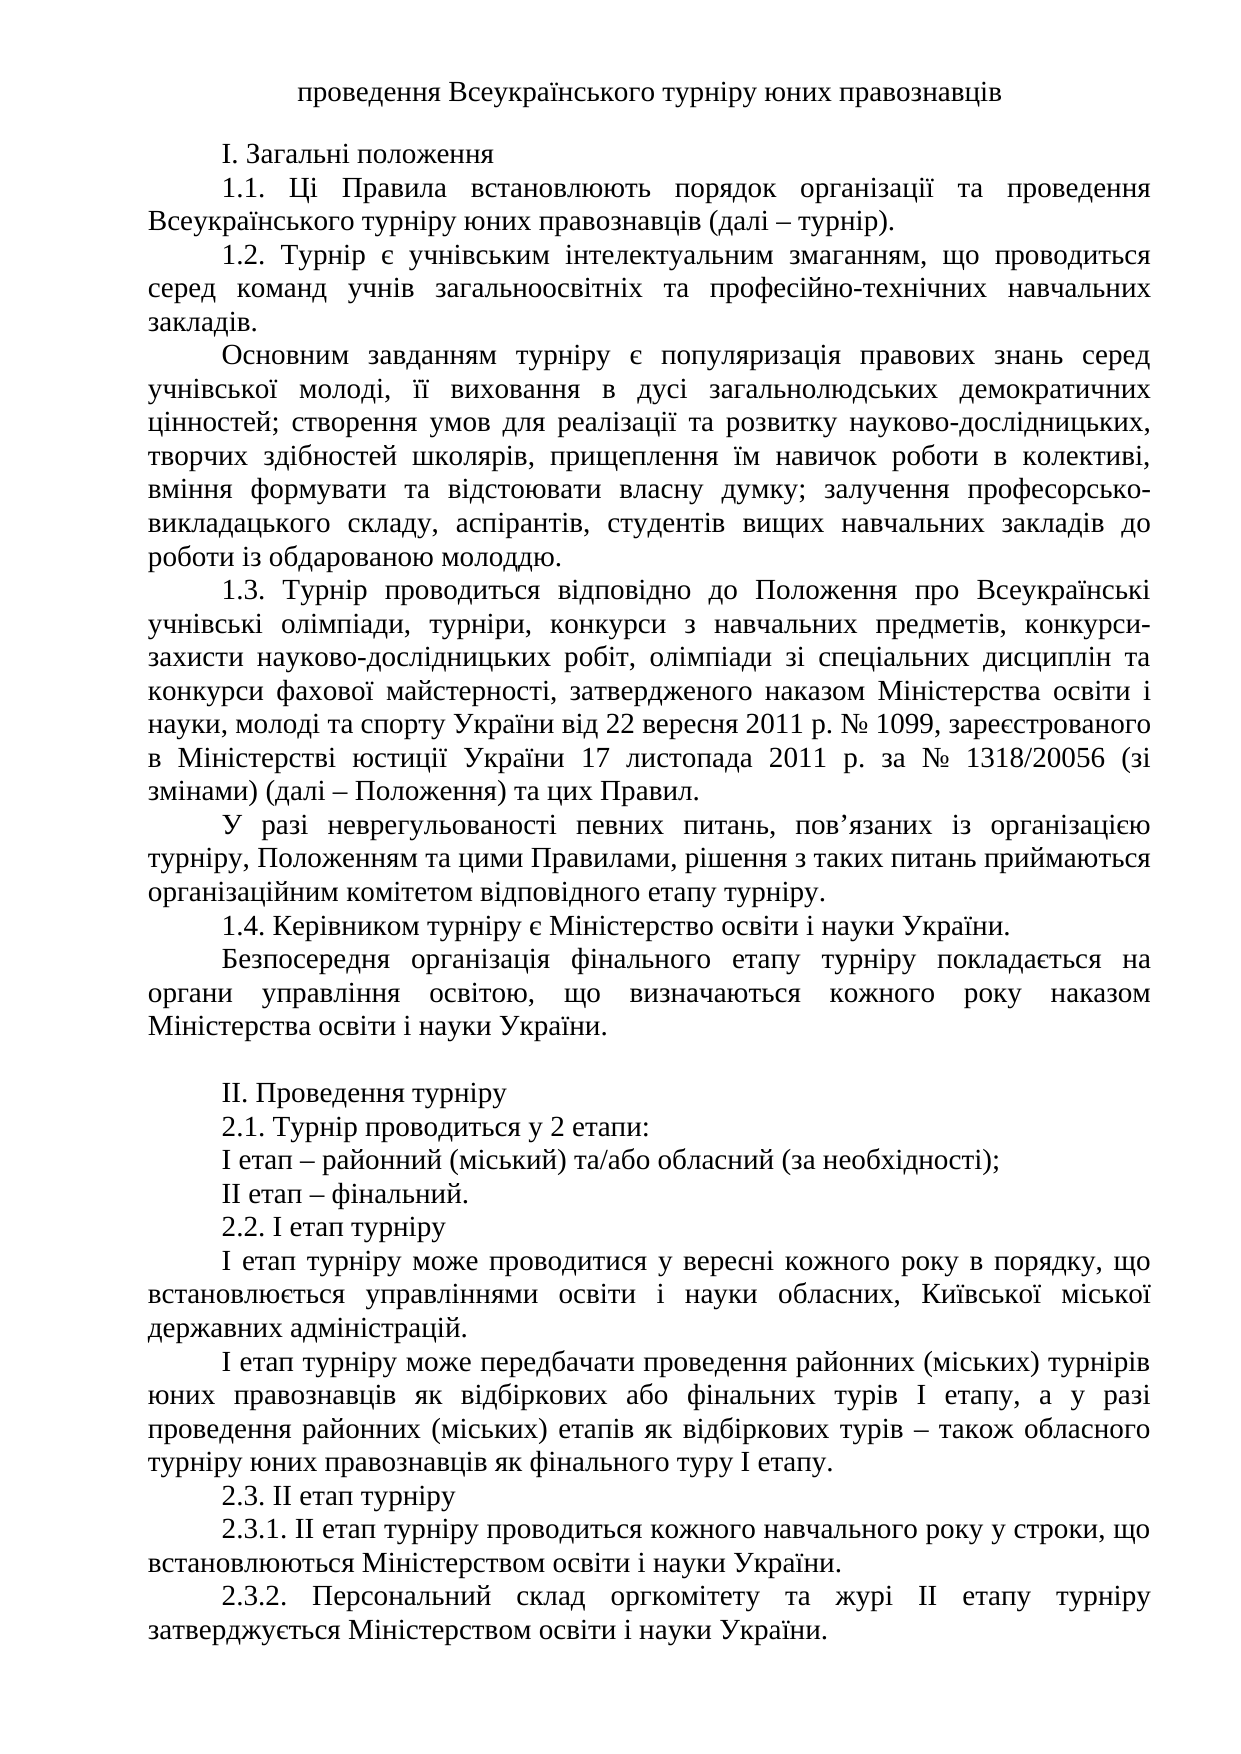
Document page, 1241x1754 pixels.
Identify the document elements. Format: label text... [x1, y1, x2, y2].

text 2.3. ІІ етап турніру [148, 1478, 1152, 1511]
text І етап турніру може проводитися у вересні кожного року в порядку, що встановлюється управліннями освіти і науки обласних, Київської міської державних адміністрацій. [148, 1243, 1152, 1344]
text 2.1. Турнір проводиться у 2 етапи: [148, 1109, 1152, 1142]
text 2.3.2. Персональний склад оргкомітету та журі ІІ етапу турніру затверджується Міністерством освіти і науки України. [148, 1578, 1152, 1646]
text ІІ. Проведення турніру [148, 1075, 1152, 1109]
text У разі неврегульованості певних питань, пов’язаних із організацією турніру, Положенням та цими Правилами, рішення з таких питань приймаються організаційним комітетом відповідного етапу турніру. [148, 807, 1152, 908]
text проведення Всеукраїнського турніру юних правознавців [148, 74, 1152, 107]
text 2.3.1. ІІ етап турніру проводиться кожного навчального року у строки, що встановлюються Міністерством освіти і науки України. [148, 1511, 1152, 1578]
text Основним завданням турніру є популяризація правових знань серед учнівської молоді, її виховання в дусі загальнолюдських демократичних цінностей; створення умов для реалізації та розвитку науково-дослідницьких, творчих здібностей школярів, прищеплення їм навичок роботи в колективі, вміння формувати та відстоювати власну думку; залучення професорсько-викладацького складу, аспірантів, студентів вищих навчальних закладів до роботи із обдарованою молоддю. [148, 337, 1152, 572]
text І. Загальні положення [148, 136, 1152, 170]
text І етап – районний (міський) та/або обласний (за необхідності); [148, 1142, 1152, 1176]
text 2.2. І етап турніру [148, 1209, 1152, 1243]
text І етап турніру може передбачати проведення районних (міських) турнірів юних правознавців як відбіркових або фінальних турів І етапу, а у разі проведення районних (міських) етапів як відбіркових турів – також обласного турніру юних правознавців як фінального туру І етапу. [148, 1344, 1152, 1478]
text ІІ етап – фінальний. [148, 1176, 1152, 1209]
text 1.1. Ці Правила встановлюють порядок організації та проведення Всеукраїнського турніру юних правознавців (далі – турнір). [148, 170, 1152, 237]
text 1.3. Турнір проводиться відповідно до Положення про Всеукраїнські учнівські олімпіади, турніри, конкурси з навчальних предметів, конкурси-захисти науково-дослідницьких робіт, олімпіади зі спеціальних дисциплін та конкурси фахової майстерності, затвердженого наказом Міністерства освіти і науки, молоді та спорту України від 22 вересня 2011 р. № 1099, зареєстрованого в Міністерстві юстиції України 17 листопада 2011 р. за № 1318/20056 (зі змінами) (далі – Положення) та цих Правил. [148, 572, 1152, 807]
text Безпосередня організація фінального етапу турніру покладається на органи управління освітою, що визначаються кожного року наказом Міністерства освіти і науки України. [148, 941, 1152, 1042]
text 1.4. Керівником турніру є Міністерство освіти і науки України. [148, 908, 1152, 941]
text 1.2. Турнір є учнівським інтелектуальним змаганням, що проводиться серед команд учнів загальноосвітніх та професійно-технічних навчальних закладів. [148, 237, 1152, 337]
